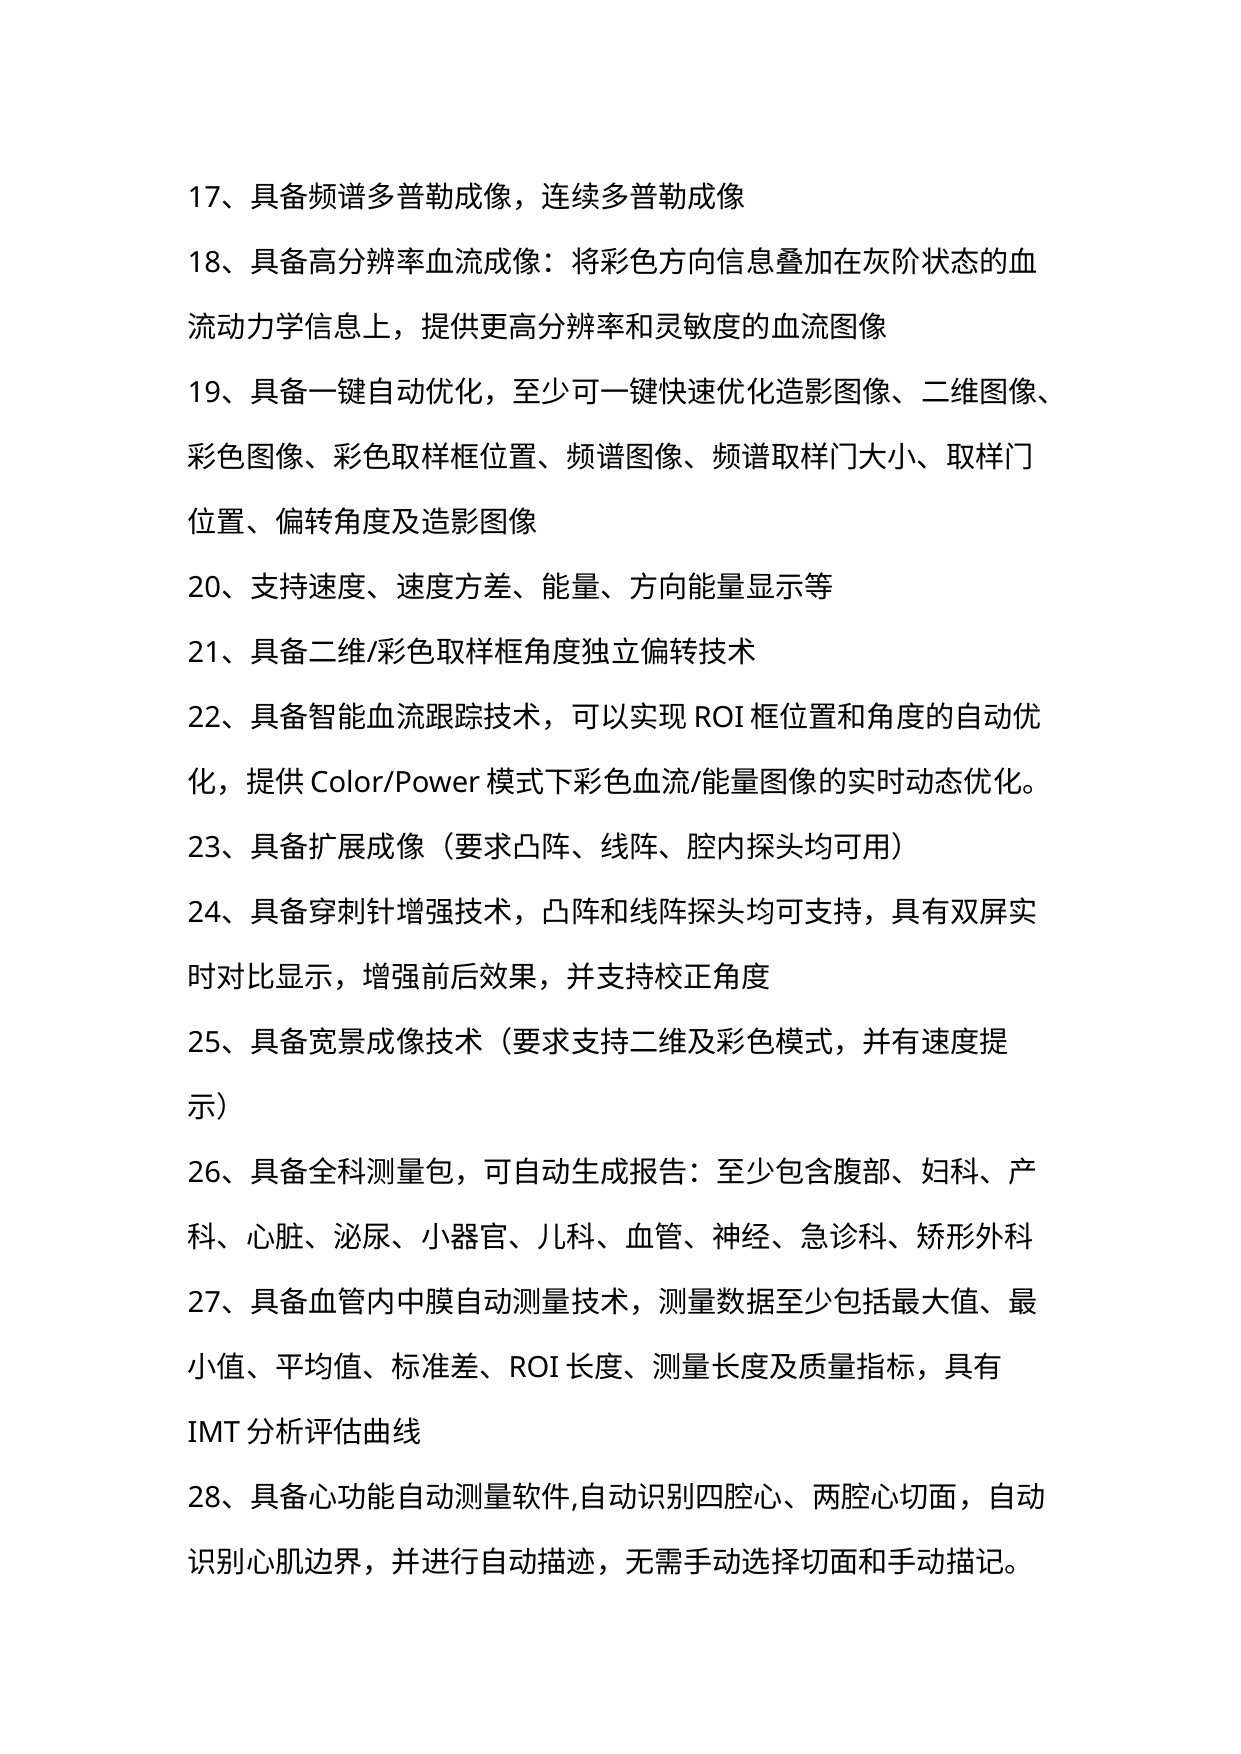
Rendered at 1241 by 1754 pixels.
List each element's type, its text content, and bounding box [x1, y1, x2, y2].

text 20、支持速度、速度方差、能量、方向能量显示等 [187, 552, 1053, 617]
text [187, 1462, 1053, 1592]
text 26、具备全科测量包，可自动生成报告：至少包含腹部、妇科、产科、心脏、泌尿、小器官、儿科、血管、神经、急诊科、矫形外科 [187, 1137, 1053, 1267]
text 24、具备穿刺针增强技术，凸阵和线阵探头均可支持，具有双屏实时对比显示，增强前后效果，并支持校正角度 [187, 877, 1053, 1007]
text 22、具备智能血流跟踪技术，可以实现ROI框位置和角度的自动优化，提供Color/Power模式下彩色血流/能量图像的实时动态优化。 [187, 682, 1053, 812]
text 19、具备一键自动优化，至少可一键快速优化造影图像、二维图像、彩色图像、彩色取样框位置、频谱图像、频谱取样门大小、取样门位置、偏转角度及造影图像 [187, 357, 1053, 552]
text 27、具备血管内中膜自动测量技术，测量数据至少包括最大值、最小值、平均值、标准差、ROI长度、测量长度及质量指标，具有IMT分析评估曲线 [187, 1267, 1053, 1462]
text 25、具备宽景成像技术（要求支持二维及彩色模式，并有速度提示） [187, 1007, 1053, 1137]
text 21、具备二维/彩色取样框角度独立偏转技术 [187, 617, 1053, 682]
text 17、具备频谱多普勒成像，连续多普勒成像 [187, 162, 1053, 227]
text 18、具备高分辨率血流成像：将彩色方向信息叠加在灰阶状态的血流动力学信息上，提供更高分辨率和灵敏度的血流图像 [187, 227, 1053, 357]
text 23、具备扩展成像（要求凸阵、线阵、腔内探头均可用） [187, 812, 1053, 877]
